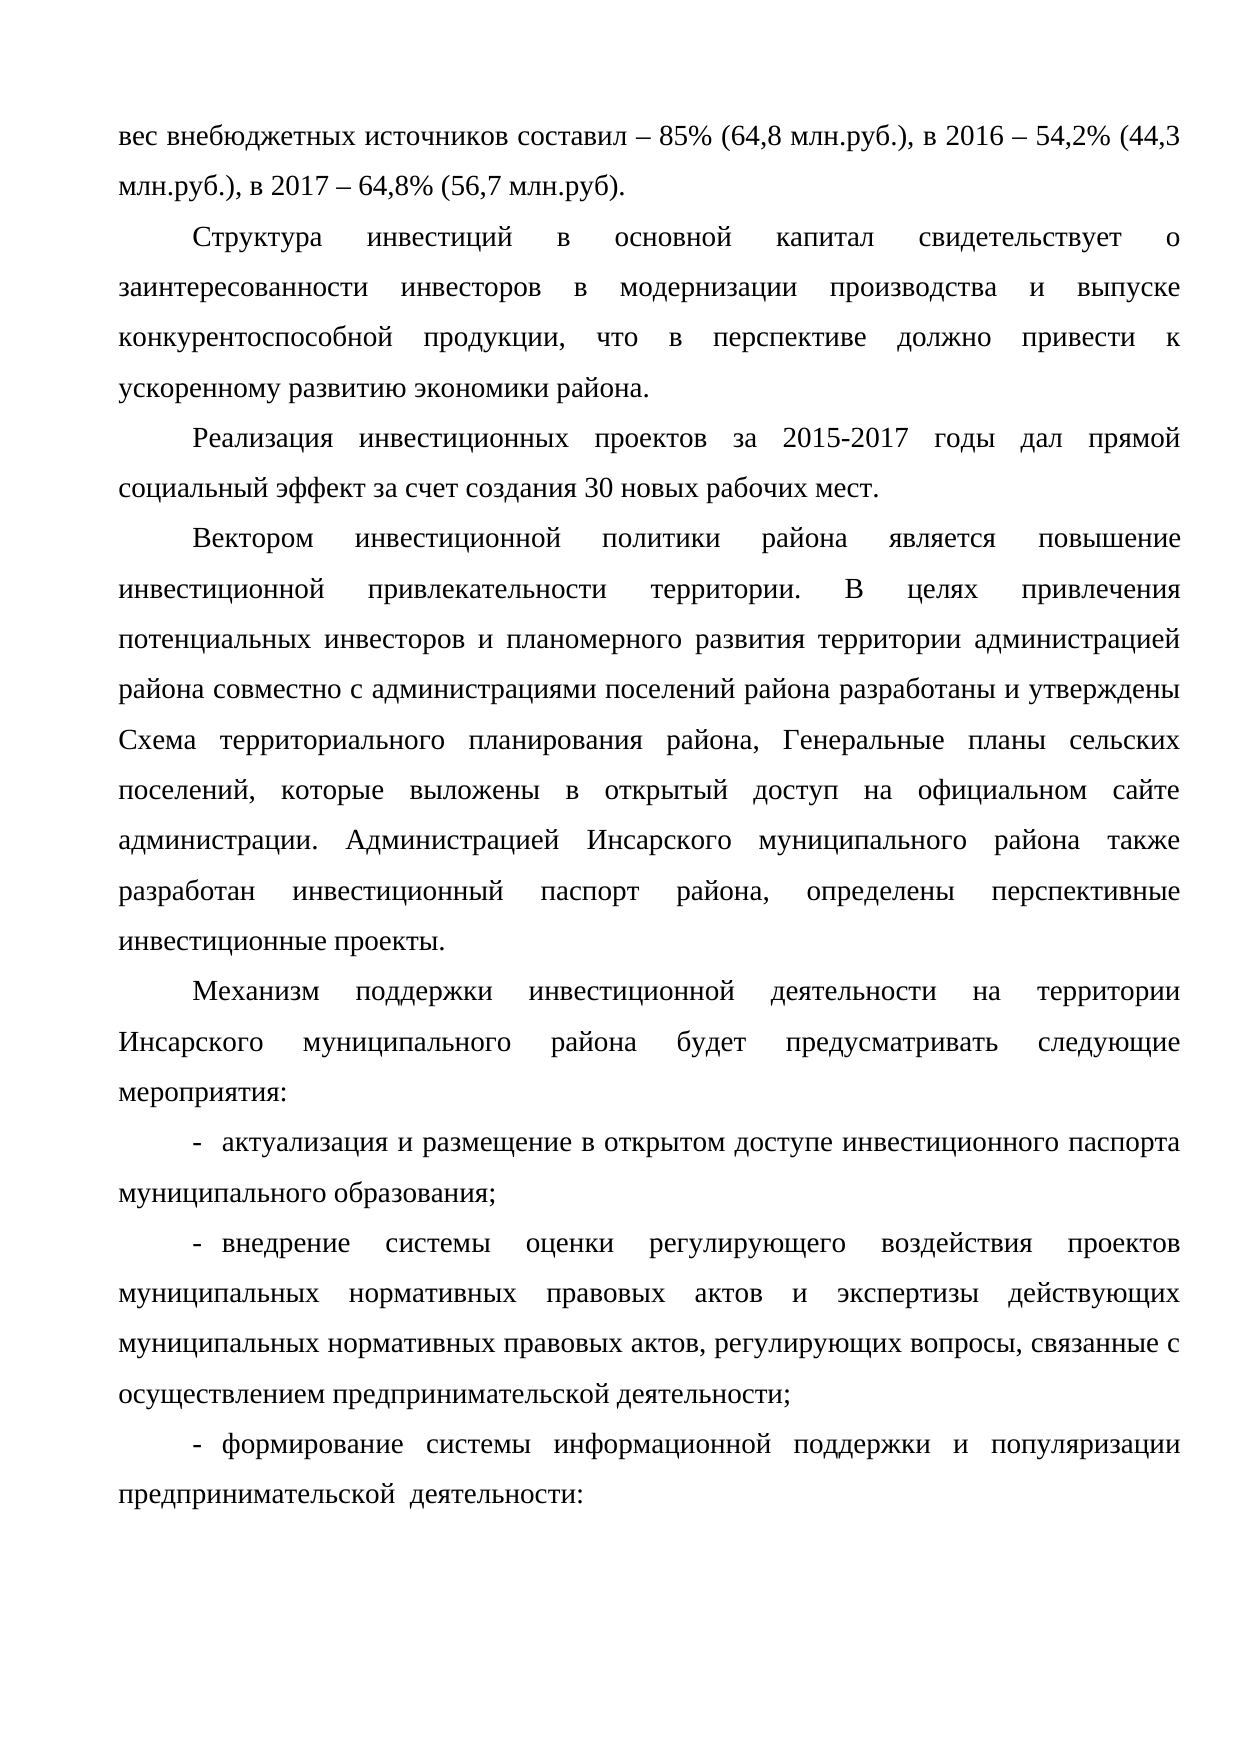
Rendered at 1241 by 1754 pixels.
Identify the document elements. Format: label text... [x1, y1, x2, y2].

text Вектором инвестиционной политики района является повышение инвестиционной привлекательности территории. В целях привлечения потенциальных инвесторов и планомерного развития территории администрацией района совместно с администрациями поселений района разработаны и утверждены Схема территориального планирования района, Генеральные планы сельских поселений, которые выложены в открытый доступ на официальном сайте администрации. Администрацией Инсарского муниципального района также разработан инвестиционный паспорт района, определены перспективные инвестиционные проекты. [118, 521, 1181, 957]
text Механизм поддержки инвестиционной деятельности на территории Инсарского муниципального района будет предусматривать следующие мероприятия: [118, 973, 1181, 1108]
text Реализация инвестиционных проектов за 2015-2017 годы дал прямой социальный эффект за счет создания 30 новых рабочих мест. [118, 420, 1181, 504]
list внедрение системы оценки регулирующего воздействия проектов муниципальных нормативных правовых актов и экспертизы действующих муниципальных нормативных правовых актов, регулирующих вопросы, связанные с осуществлением предпринимательской деятельности; [118, 1225, 1181, 1409]
text Структура инвестиций в основной капитал свидетельствует о заинтересованности инвесторов в модернизации производства и выпуске конкурентоспособной продукции, что в перспективе должно привести к ускоренному развитию экономики района. [118, 219, 1181, 403]
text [118, 118, 1181, 202]
list актуализация и размещение в открытом доступе инвестиционного паспорта муниципального образования; [118, 1124, 1181, 1208]
list формирование системы информационной поддержки и популяризации предпринимательской деятельности: [118, 1426, 1181, 1510]
